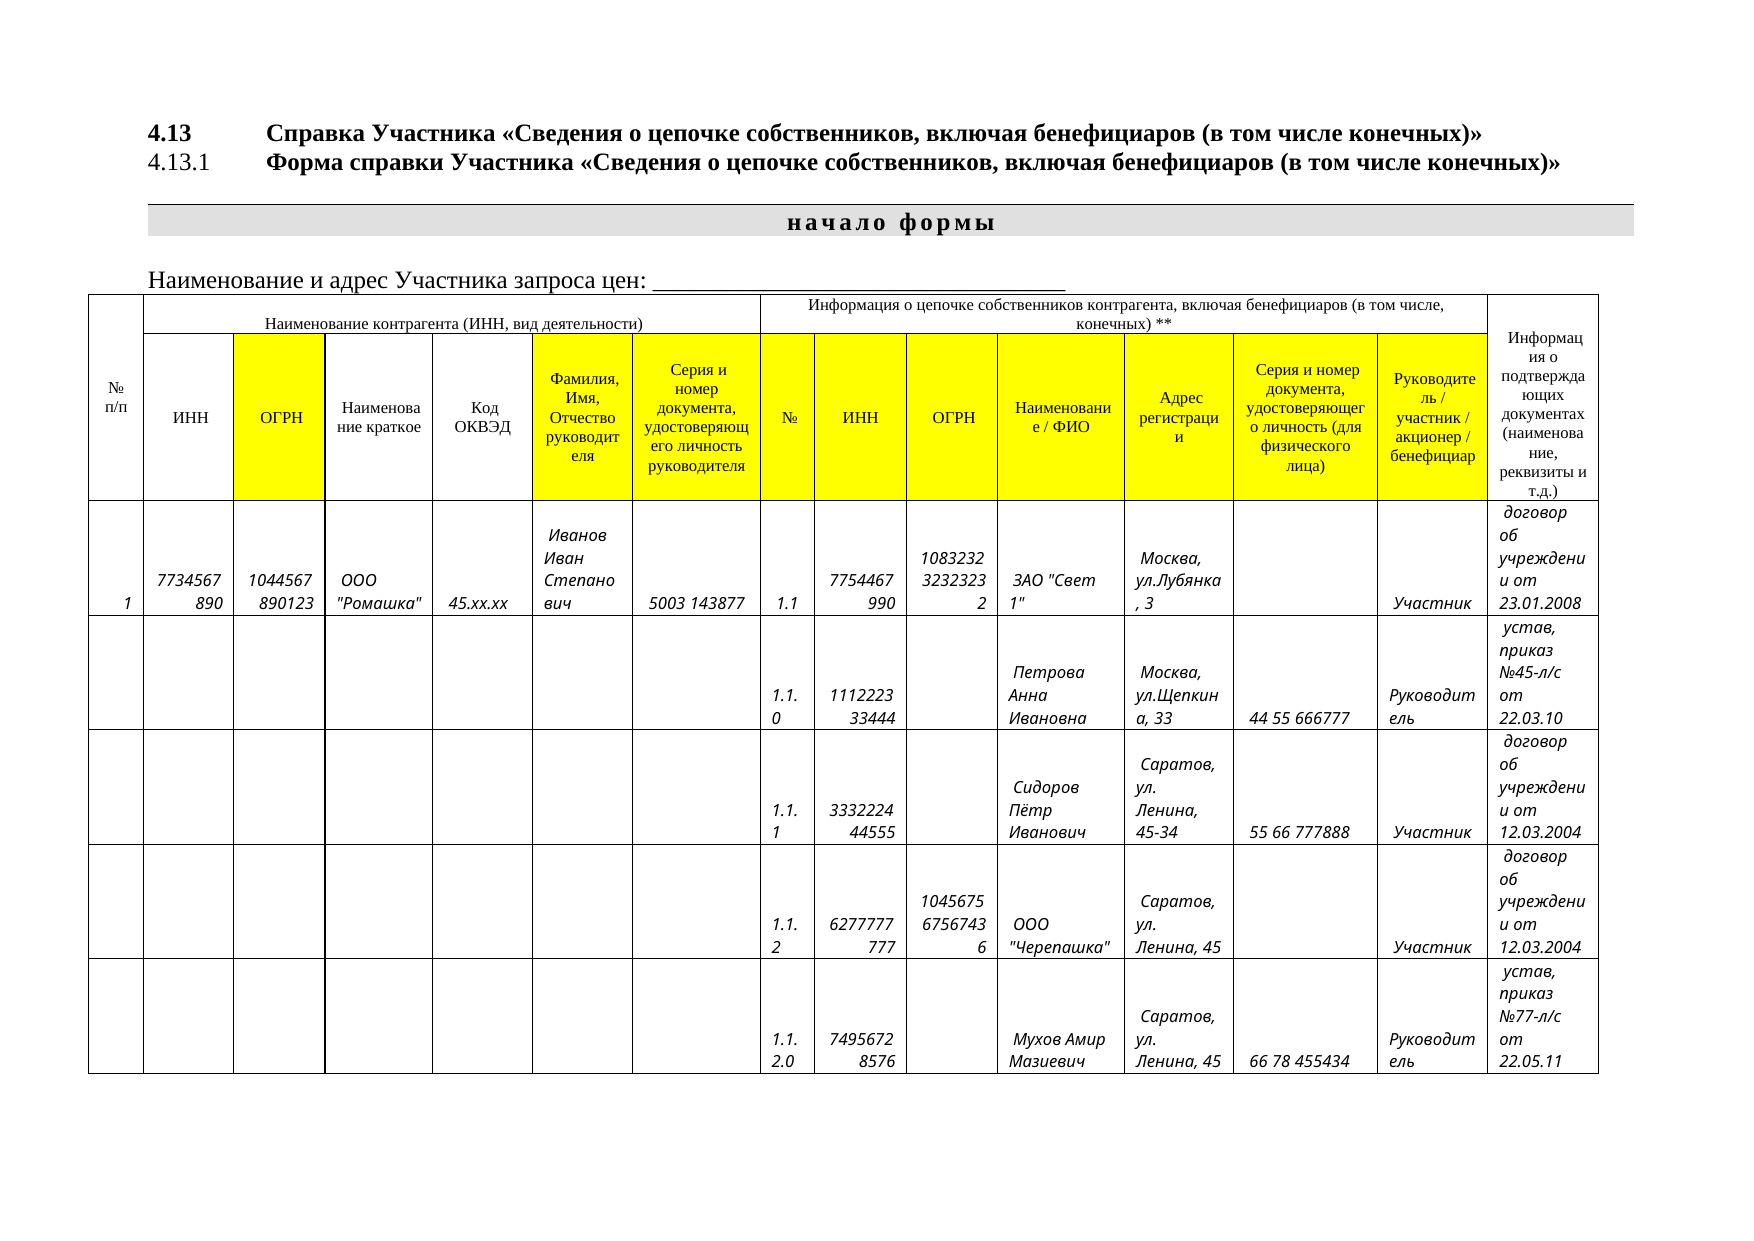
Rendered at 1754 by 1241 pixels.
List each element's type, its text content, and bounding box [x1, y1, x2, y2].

table_cell [144, 845, 233, 958]
table_cell устав, приказ №45-л/с от 22.03.10 [1488, 616, 1598, 729]
table_cell [234, 730, 324, 844]
table_cell [633, 845, 760, 958]
table_cell [144, 616, 233, 729]
table_cell [1234, 501, 1377, 614]
table_cell 104567567567436 [907, 845, 997, 958]
table_cell 111222333444 [815, 616, 906, 729]
table_cell 1.1.0 [761, 616, 814, 729]
table_header Информация о подтверждающих документах (наименование, реквизиты и т.д.) [1488, 295, 1598, 500]
table_cell ООО "Ромашка" [326, 501, 432, 614]
table_cell № [761, 334, 814, 500]
table_cell Саратов, ул. Ленина, 45 [1125, 959, 1233, 1073]
table_cell Петрова Анна Ивановна [998, 616, 1124, 729]
table_cell 108323232323232 [907, 501, 997, 614]
table_cell 55 66 777888 [1234, 730, 1377, 844]
table_header Наименование контрагента (ИНН, вид деятельности) [144, 295, 760, 333]
table_cell Саратов, ул. Ленина, 45 [1125, 845, 1233, 958]
table_cell Наименование краткое [326, 334, 432, 500]
table_cell [326, 730, 432, 844]
table_cell Руководитель / участник / акционер / бенефициар [1378, 334, 1487, 500]
table_cell [633, 616, 760, 729]
table_cell ООО "Черепашка" [998, 845, 1124, 958]
table_cell [907, 730, 997, 844]
table_cell [533, 845, 632, 958]
table_cell 5003 143877 [633, 501, 760, 614]
table_header № п/п [89, 295, 143, 500]
subtitle Справка Участника «Сведения о цепочке собственников, включая бенефициаров (в том числе конечных)» [148, 118, 1636, 147]
list Форма справки Участника «Сведения о цепочке собственников, включая бенефициаров (в том числе конечных)» [148, 147, 1636, 176]
table_cell устав, приказ №77-л/с от 22.05.11 [1488, 959, 1598, 1073]
table_cell ОГРН [234, 334, 324, 500]
table_cell Код ОКВЭД [433, 334, 532, 500]
table_cell Сидоров Пётр Иванович [998, 730, 1124, 844]
table_cell 66 78 455434 [1234, 959, 1377, 1073]
table_cell Участник [1378, 845, 1487, 958]
table_cell Участник [1378, 730, 1487, 844]
table_cell Наименование / ФИО [998, 334, 1124, 500]
table_cell Адрес регистрации [1125, 334, 1233, 500]
table_cell 1.1.2.0 [761, 959, 814, 1073]
table_cell 74956728576 [815, 959, 906, 1073]
text начало формы [148, 205, 1634, 236]
table_cell 6277777777 [815, 845, 906, 958]
table_cell 44 55 666777 [1234, 616, 1377, 729]
table_cell [1234, 845, 1377, 958]
table_cell 1.1.1 [761, 730, 814, 844]
table_cell 45.xx.xx [433, 501, 532, 614]
table_cell [533, 730, 632, 844]
table_cell [326, 959, 432, 1073]
table_cell [907, 616, 997, 729]
table_cell ОГРН [907, 334, 997, 500]
table_cell [907, 959, 997, 1073]
table_cell Москва, ул.Лубянка, 3 [1125, 501, 1233, 614]
table_cell [144, 959, 233, 1073]
table_cell Саратов, ул. Ленина, 45-34 [1125, 730, 1233, 844]
table_cell 1 [89, 501, 143, 614]
table_cell 1.1.2 [761, 845, 814, 958]
table_cell Руководитель [1378, 959, 1487, 1073]
table_cell [433, 845, 532, 958]
table_cell договор об учреждении от 23.01.2008 [1488, 501, 1598, 614]
table_cell 1044567890123 [234, 501, 324, 614]
table_cell Серия и номер документа, удостоверяющего личность руководителя [633, 334, 760, 500]
table_cell договор об учреждении от 12.03.2004 [1488, 845, 1598, 958]
table_cell Иванов Иван Степанович [533, 501, 632, 614]
table_cell [633, 730, 760, 844]
table_cell [433, 616, 532, 729]
table_cell ИНН [144, 334, 233, 500]
table_cell 333222444555 [815, 730, 906, 844]
table_cell Серия и номер документа, удостоверяющего личность (для физического лица) [1234, 334, 1377, 500]
table_cell [326, 616, 432, 729]
table_cell [533, 959, 632, 1073]
table_cell Руководитель [1378, 616, 1487, 729]
table_cell Фамилия, Имя, Отчество руководителя [533, 334, 632, 500]
table_cell Москва, ул.Щепкина, 33 [1125, 616, 1233, 729]
table_cell ИНН [815, 334, 906, 500]
table_cell [433, 730, 532, 844]
text Наименование и адрес Участника запроса цен: _________________________________ [148, 265, 1636, 294]
table_cell 1.1 [761, 501, 814, 614]
table_cell [89, 616, 143, 729]
table_cell [533, 616, 632, 729]
table_cell [234, 959, 324, 1073]
table_cell [326, 845, 432, 958]
table_cell ЗАО "Свет 1" [998, 501, 1124, 614]
table_cell [89, 959, 143, 1073]
table_header Информация о цепочке собственников контрагента, включая бенефициаров (в том числе, конечных) ** [761, 295, 1487, 333]
table_cell [433, 959, 532, 1073]
table_cell Мухов Амир Мазиевич [998, 959, 1124, 1073]
table_cell [89, 730, 143, 844]
table_cell Участник [1378, 501, 1487, 614]
table_cell договор об учреждении от 12.03.2004 [1488, 730, 1598, 844]
table_cell [633, 959, 760, 1073]
table_cell [234, 845, 324, 958]
table_cell [144, 730, 233, 844]
table_cell [89, 845, 143, 958]
table_cell [234, 616, 324, 729]
table_cell 7754467990 [815, 501, 906, 614]
table_cell 7734567890 [144, 501, 233, 614]
